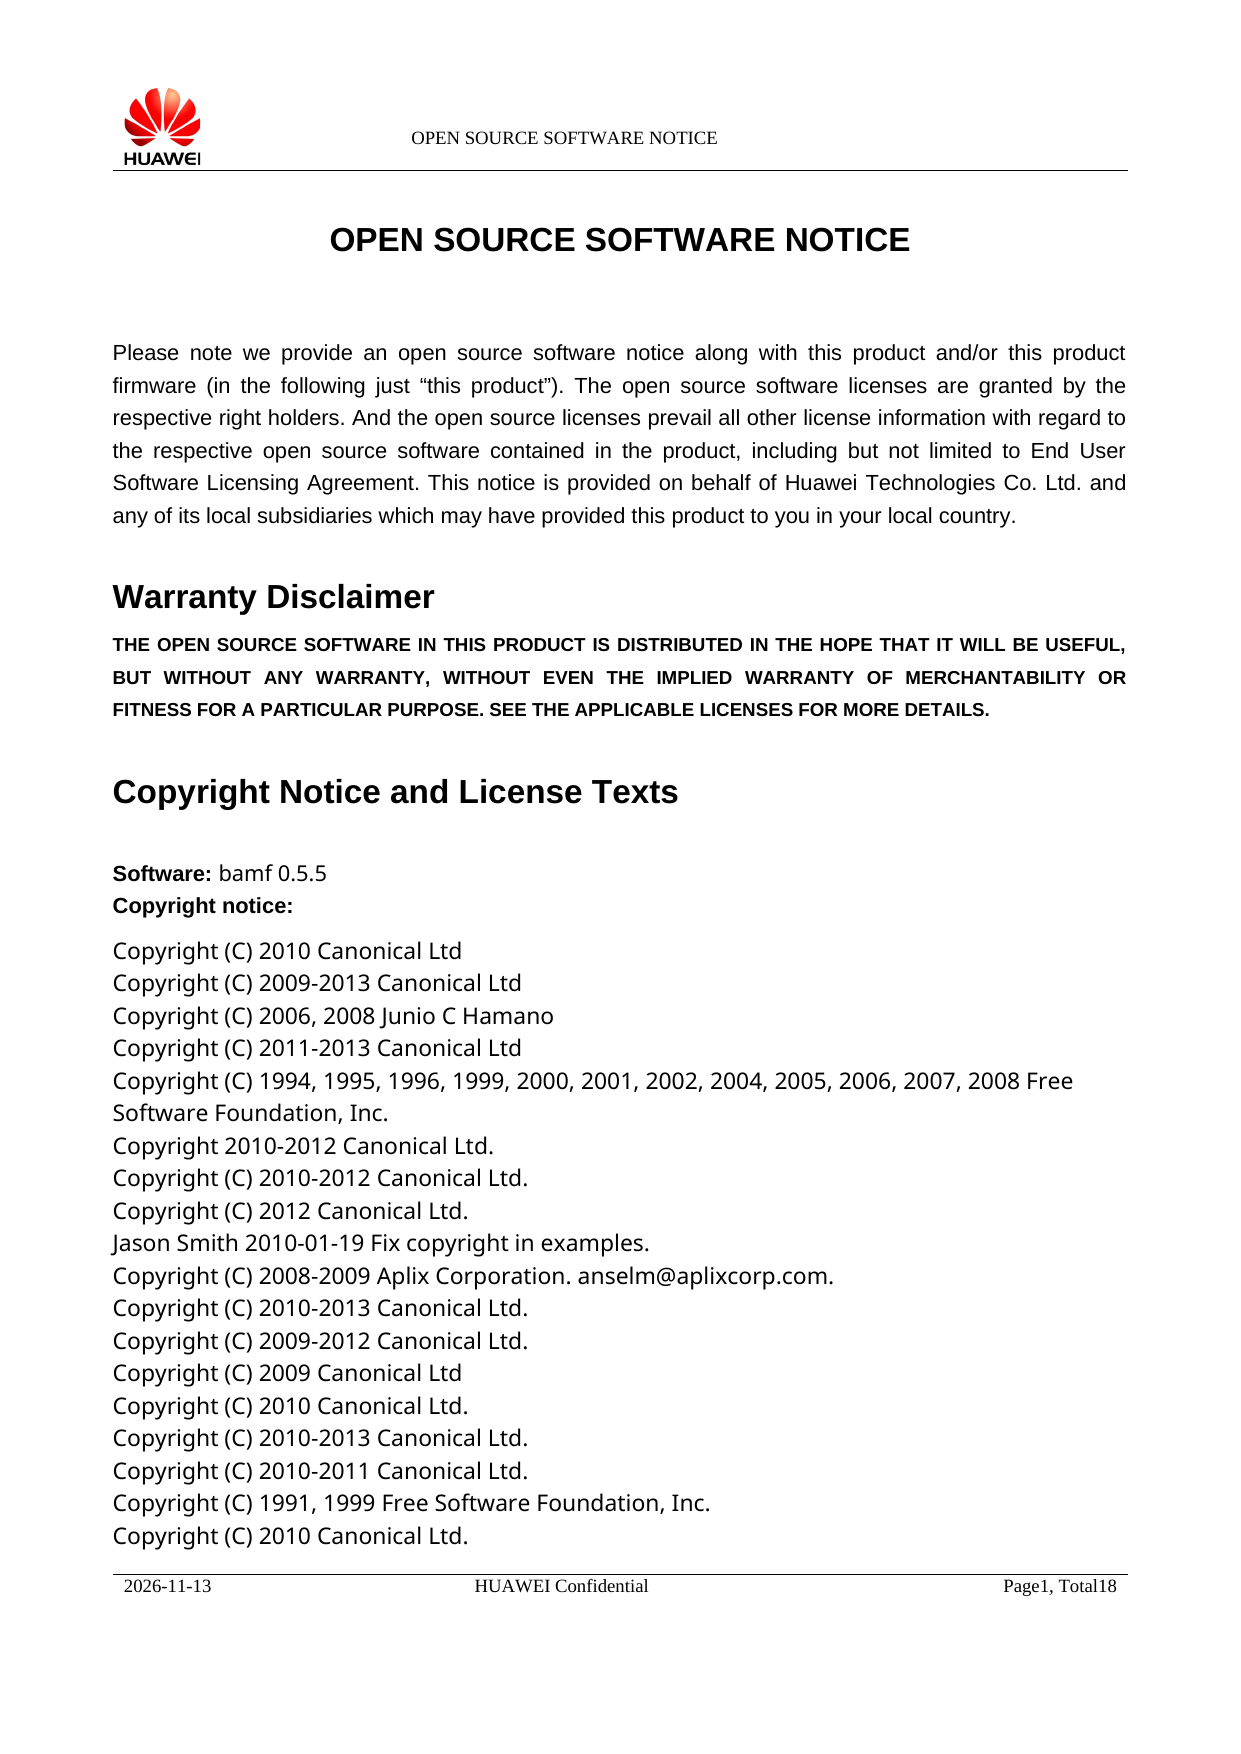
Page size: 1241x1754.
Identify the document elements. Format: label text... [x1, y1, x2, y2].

text The open source software in this product is distributed in the hope that it will be useful, but WITHOUT ANY WARRANTY, without even the implied warranty of MERCHANTABILITY or FITNESS FOR A PARTICULAR PURPOSE. See the applicable licenses for more details. [112, 629, 1128, 726]
text Please note we provide an open source software notice along with this product and/or this product firmware (in the following just “this product”). The open source software licenses are granted by the respective right holders. And the open source licenses prevail all other license information with regard to the respective open source software contained in the product, including but not limited to End User Software Licensing Agreement. This notice is provided on behalf of Huawei Technologies Co. Ltd. and any of its local subsidiaries which may have provided this product to you in your local country. [112, 336, 1128, 531]
text Copyright Notice and License Texts [112, 759, 1128, 824]
text Warranty Disclaimer [112, 564, 1128, 629]
text OPEN SOURCE SOFTWARE NOTICE [112, 206, 1128, 271]
title Software: bamf 0.5.5 [112, 856, 1128, 889]
text Copyright notice: [112, 889, 1128, 921]
picture [124, 88, 201, 165]
